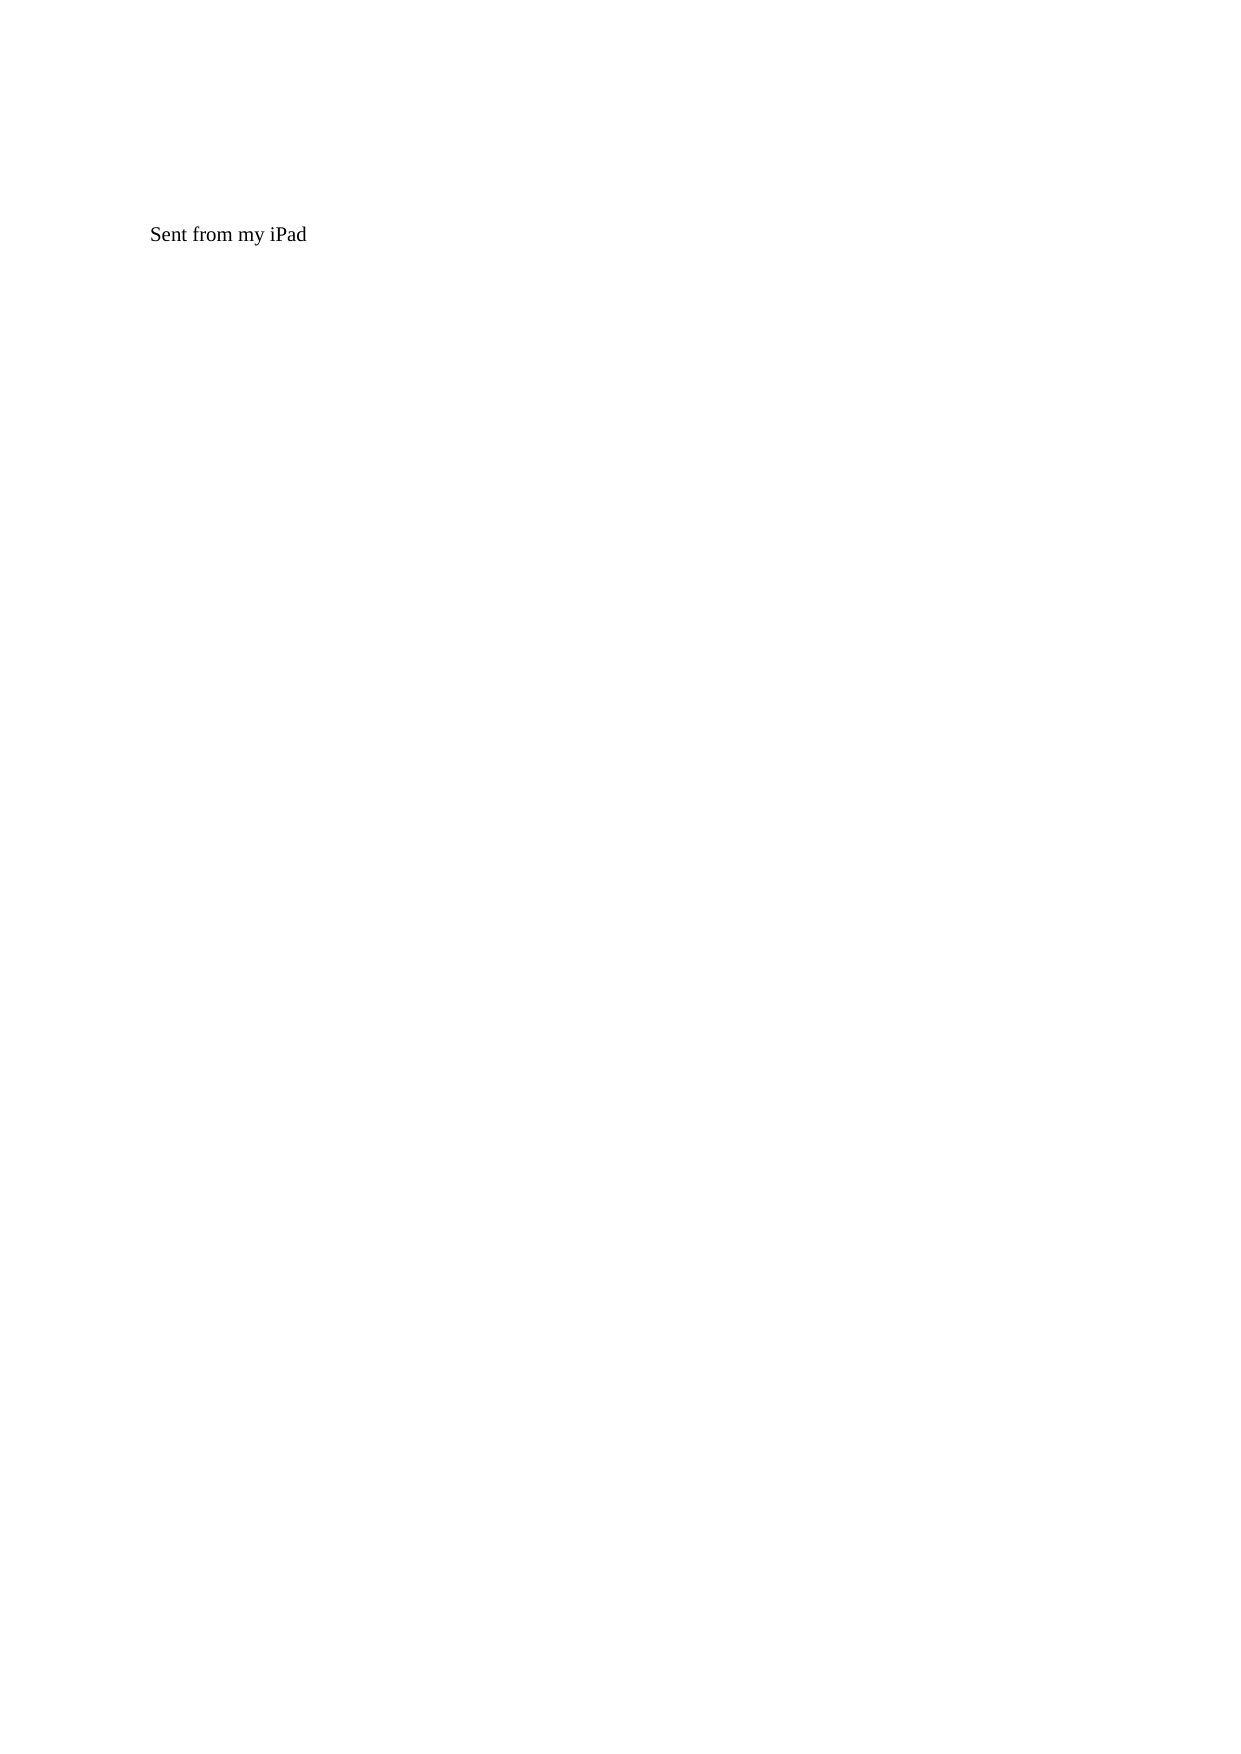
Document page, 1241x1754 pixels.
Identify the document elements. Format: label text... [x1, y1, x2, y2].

text Sent from my iPad [150, 150, 1090, 246]
